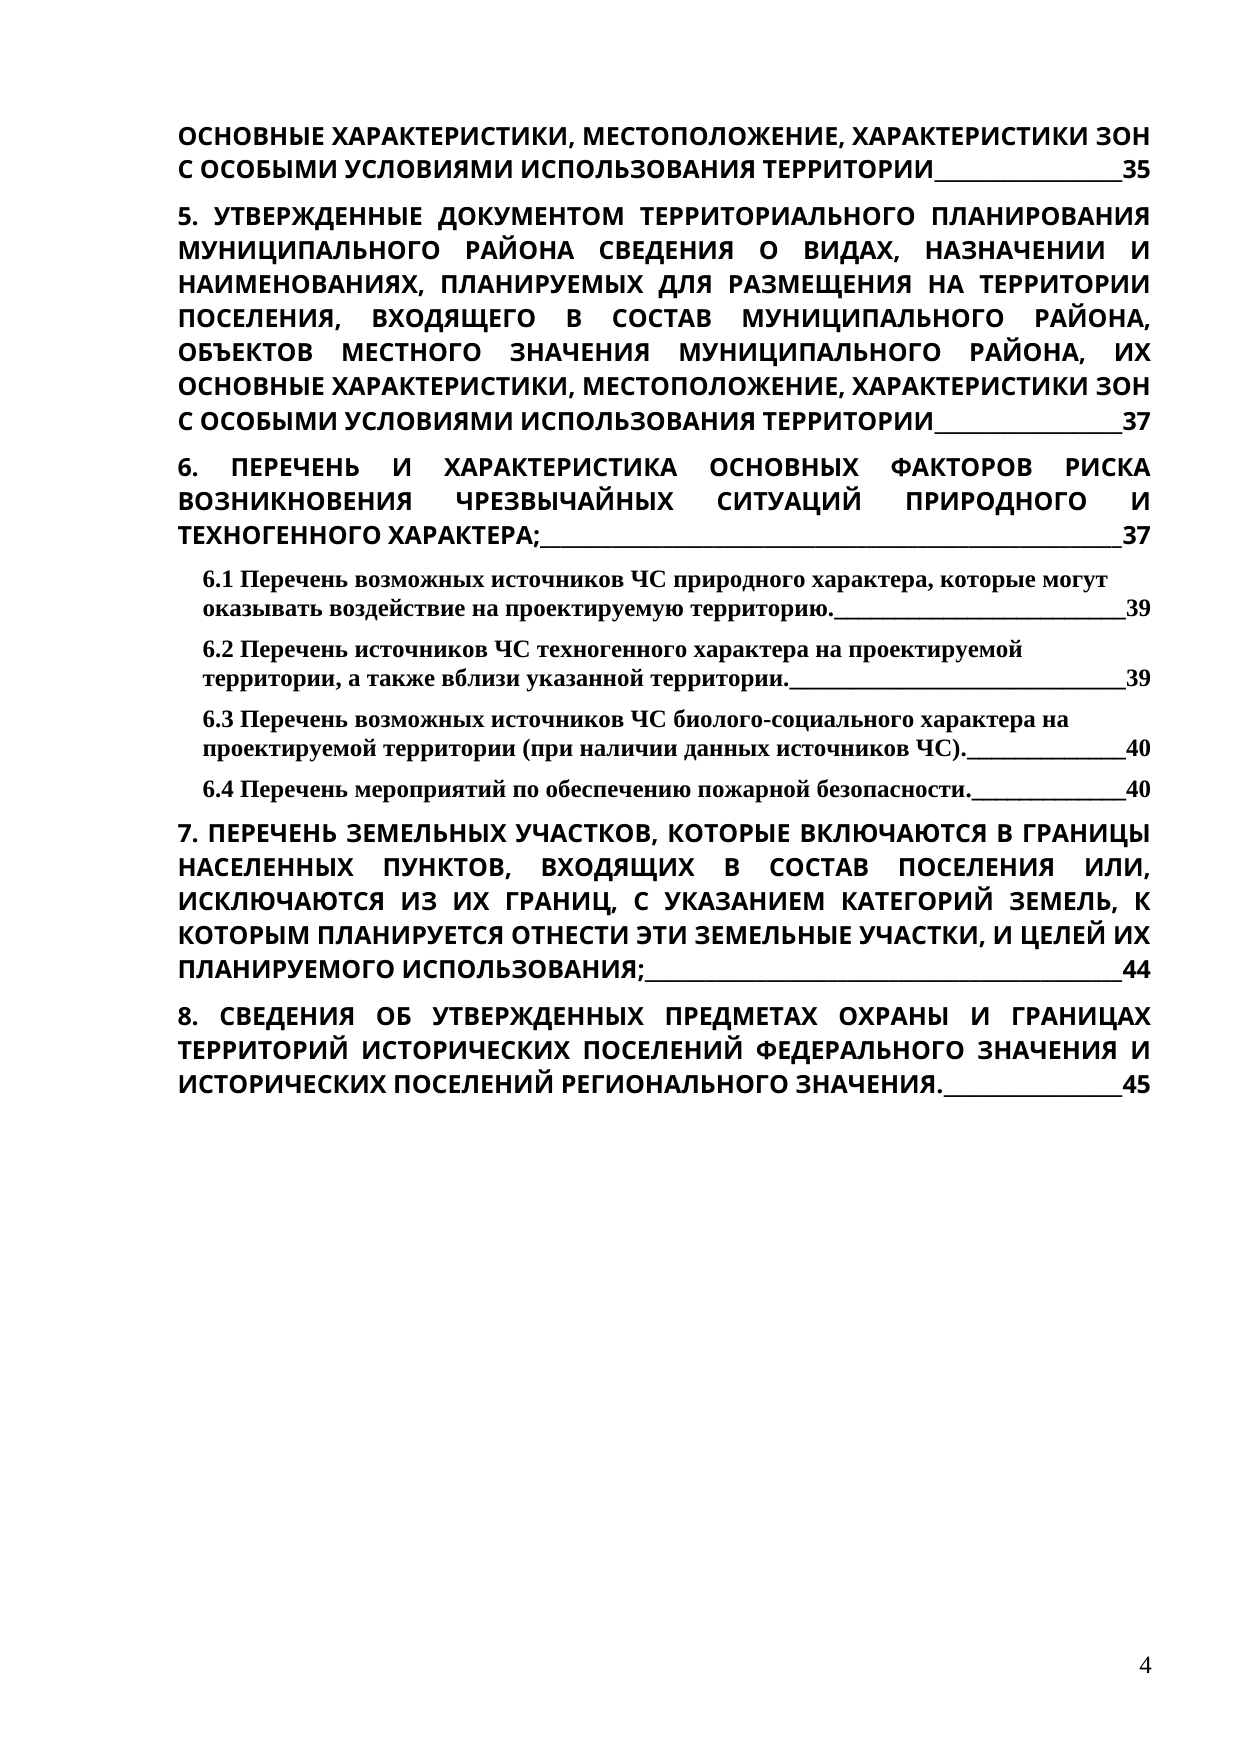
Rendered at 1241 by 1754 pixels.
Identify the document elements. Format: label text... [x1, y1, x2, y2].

text 6. перечень и характеристика основных факторов риска возникновения чрезвычайных ситуаций природного и техногенного характера; 37 [177, 450, 1152, 552]
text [177, 118, 1152, 186]
text 6.4 Перечень мероприятий по обеспечению пожарной безопасности. 40 [202, 774, 1152, 803]
text 8. сведения об утвержденных предметах охраны и границах территорий исторических поселений федерального значения и исторических поселений регионального значения. 45 [177, 998, 1152, 1101]
text 6.3 Перечень возможных источников ЧС биолого-социального характера на проектируемой территории (при наличии данных источников ЧС). 40 [202, 704, 1152, 762]
text 7. перечень земельных участков, которые включаются в границы населенных пунктов, входящих в состав поселения ИЛИ, исключаются из их границ, с указанием категорий земель, к которым планируется отнести эти земельные участки, и целей их планируемого использования; 44 [177, 816, 1152, 986]
text 6.1 Перечень возможных источников ЧС природного характера, которые могут оказывать воздействие на проектируемую территорию. 39 [202, 564, 1152, 622]
text 5. Утвержденные документом территориального планирования муниципального района сведения о видах, назначении и НАИМЕНОВАНИЯХ, планируемых для размещения на территории поселения, входящего в состав муниципального района, объектов местного значения муниципального района, их основные характеристики, местоположение, характеристики зон с особыми условиями использования территории 37 [177, 199, 1152, 437]
text 6.2 Перечень источников ЧС техногенного характера на проектируемой территории, а также вблизи указанной территории. 39 [202, 634, 1152, 692]
